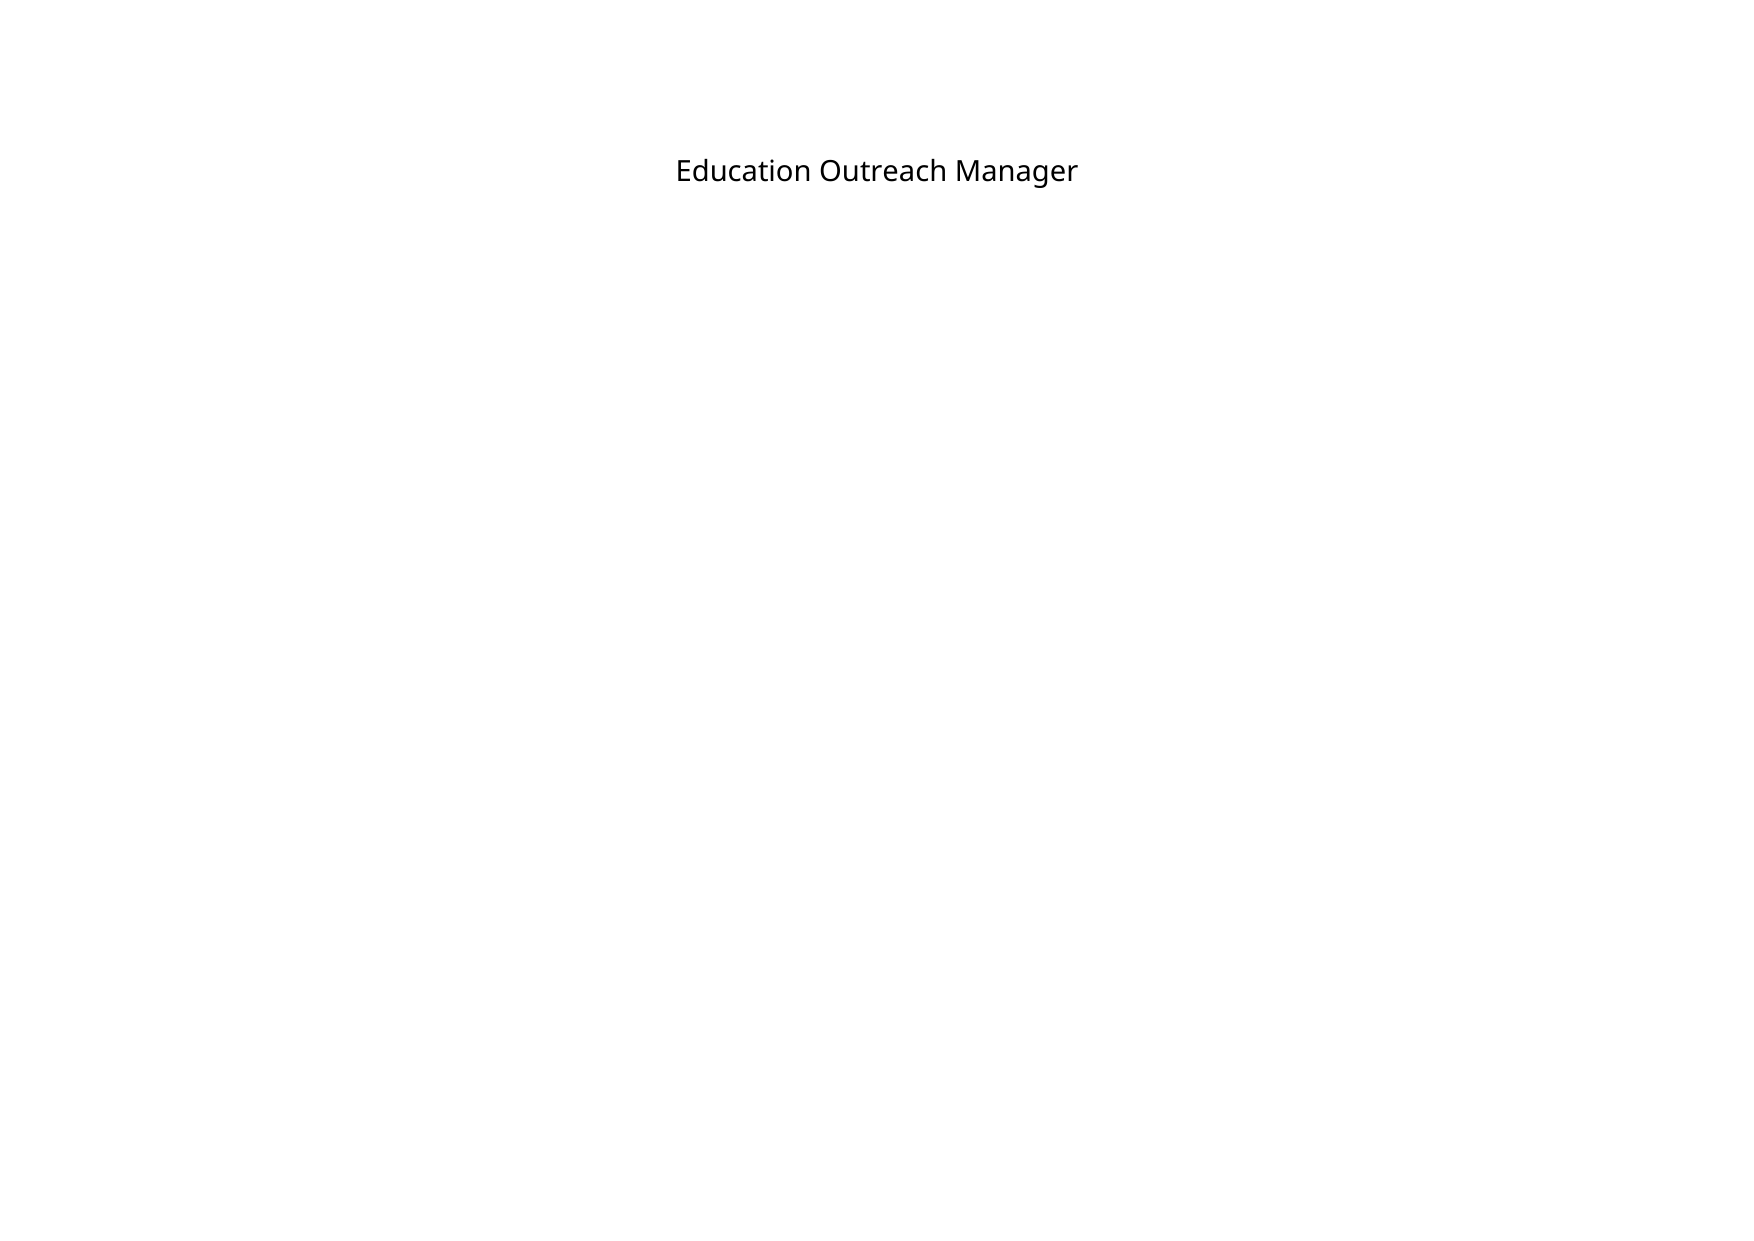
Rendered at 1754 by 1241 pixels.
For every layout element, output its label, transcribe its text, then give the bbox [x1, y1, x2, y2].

text Education Outreach Manager [150, 150, 1604, 190]
